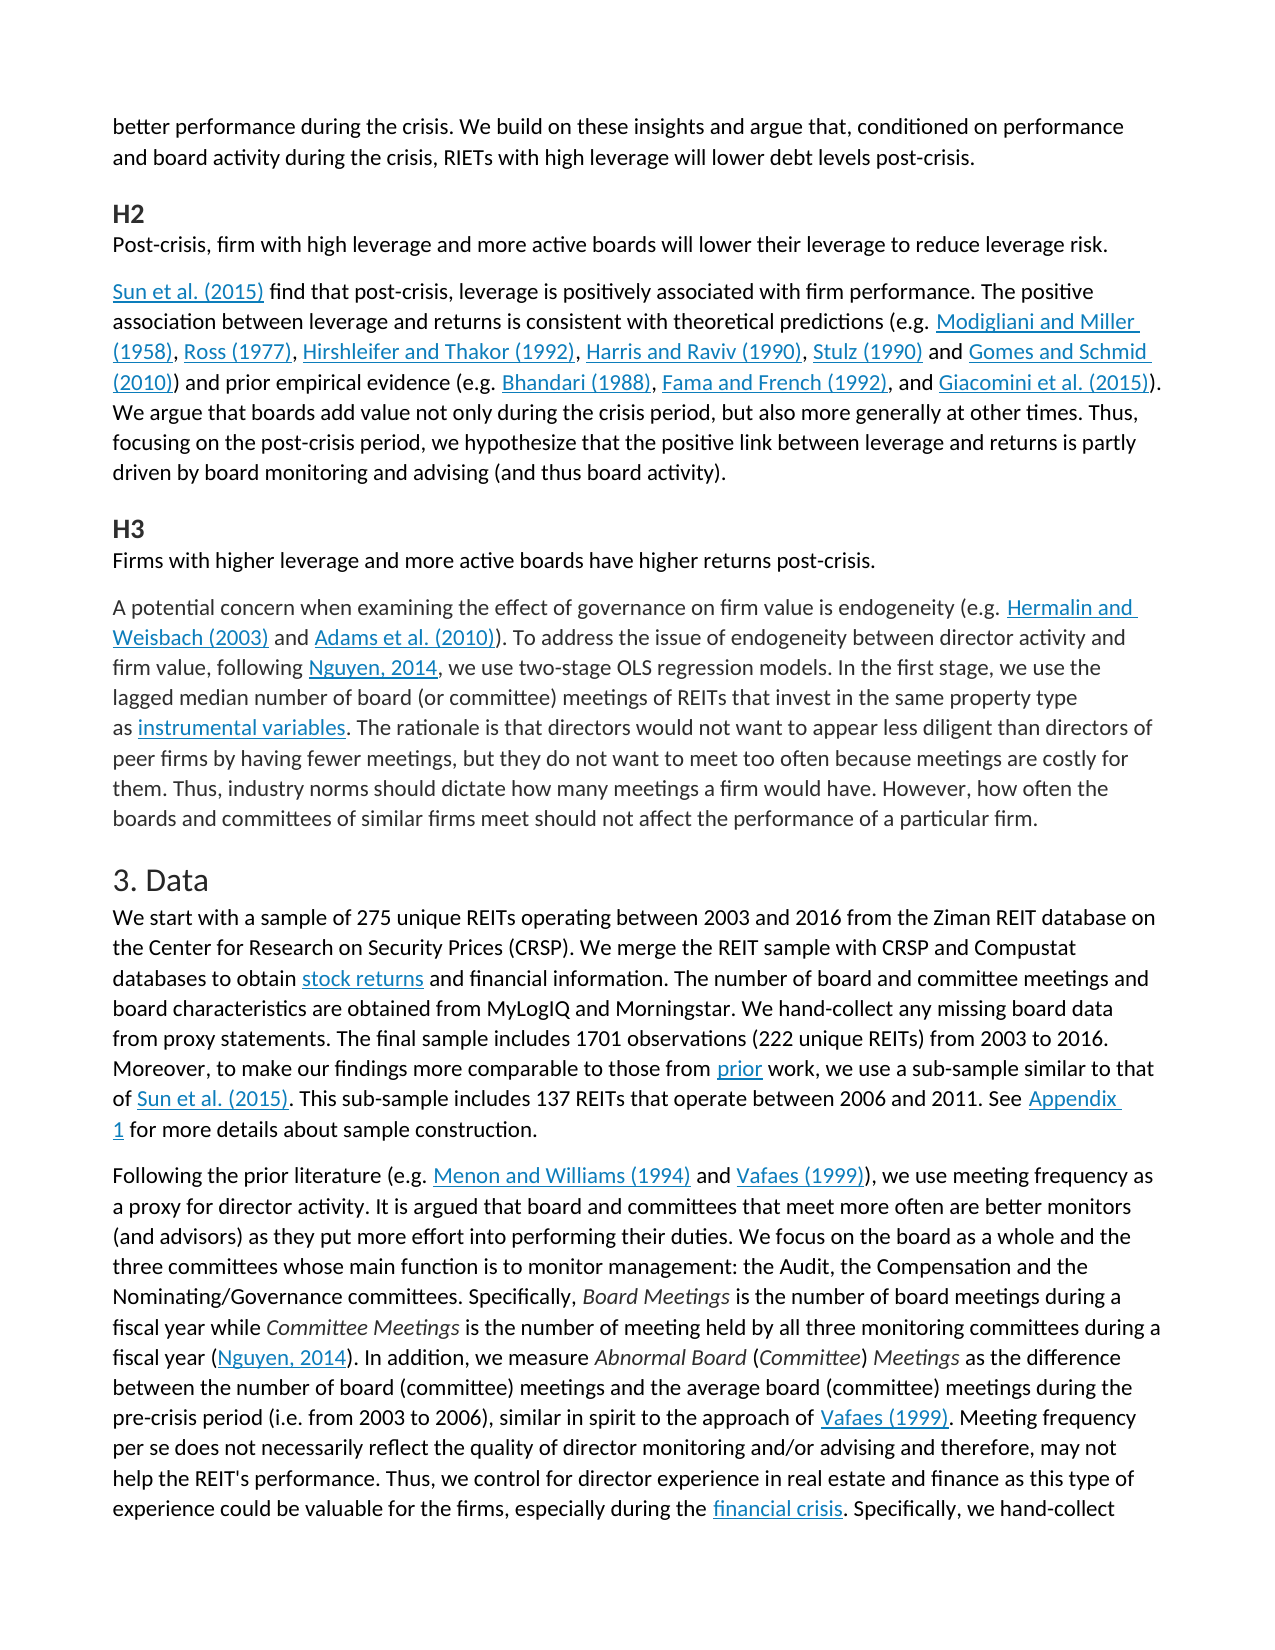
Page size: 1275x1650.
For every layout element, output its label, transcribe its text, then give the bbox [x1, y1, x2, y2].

text Sun et al. (2015) find that post-crisis, leverage is positively associated with firm performance. The positive association between leverage and returns is consistent with theoretical predictions (e.g. Modigliani and Miller (1958), Ross (1977), Hirshleifer and Thakor (1992), Harris and Raviv (1990), Stulz (1990) and Gomes and Schmid (2010)) and prior empirical evidence (e.g. Bhandari (1988), Fama and French (1992), and Giacomini et al. (2015)). We argue that boards add value not only during the crisis period, but also more generally at other times. Thus, focusing on the post-crisis period, we hypothesize that the positive link between leverage and returns is partly driven by board monitoring and advising (and thus board activity). [112, 277, 1162, 486]
text Firms with higher leverage and more active boards have higher returns post-crisis. [112, 546, 1162, 574]
text Post-crisis, firm with high leverage and more active boards will lower their leverage to reduce leverage risk. [112, 230, 1162, 258]
subtitle 3. Data [112, 859, 1162, 900]
text A potential concern when examining the effect of governance on firm value is endogeneity (e.g. Hermalin and Weisbach (2003) and Adams et al. (2010)). To address the issue of endogeneity between director activity and firm value, following Nguyen, 2014, we use two-stage OLS regression models. In the first stage, we use the lagged median number of board (or committee) meetings of REITs that invest in the same property type as instrumental variables. The rationale is that directors would not want to appear less diligent than directors of peer firms by having fewer meetings, but they do not want to meet too often because meetings are costly for them. Thus, industry norms should dictate how many meetings a firm would have. However, how often the boards and committees of similar firms meet should not affect the performance of a particular firm. [112, 593, 1162, 832]
text H2 [112, 189, 1162, 230]
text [112, 1162, 1162, 1522]
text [112, 112, 1162, 171]
text H3 [112, 505, 1162, 546]
text We start with a sample of 275 unique REITs operating between 2003 and 2016 from the Ziman REIT database on the Center for Research on Security Prices (CRSP). We merge the REIT sample with CRSP and Compustat databases to obtain stock returns and financial information. The number of board and committee meetings and board characteristics are obtained from MyLogIQ and Morningstar. We hand-collect any missing board data from proxy statements. The final sample includes 1701 observations (222 unique REITs) from 2003 to 2016. Moreover, to make our findings more comparable to those from prior work, we use a sub-sample similar to that of Sun et al. (2015). This sub-sample includes 137 REITs that operate between 2006 and 2011. See Appendix 1 for more details about sample construction. [112, 903, 1162, 1143]
